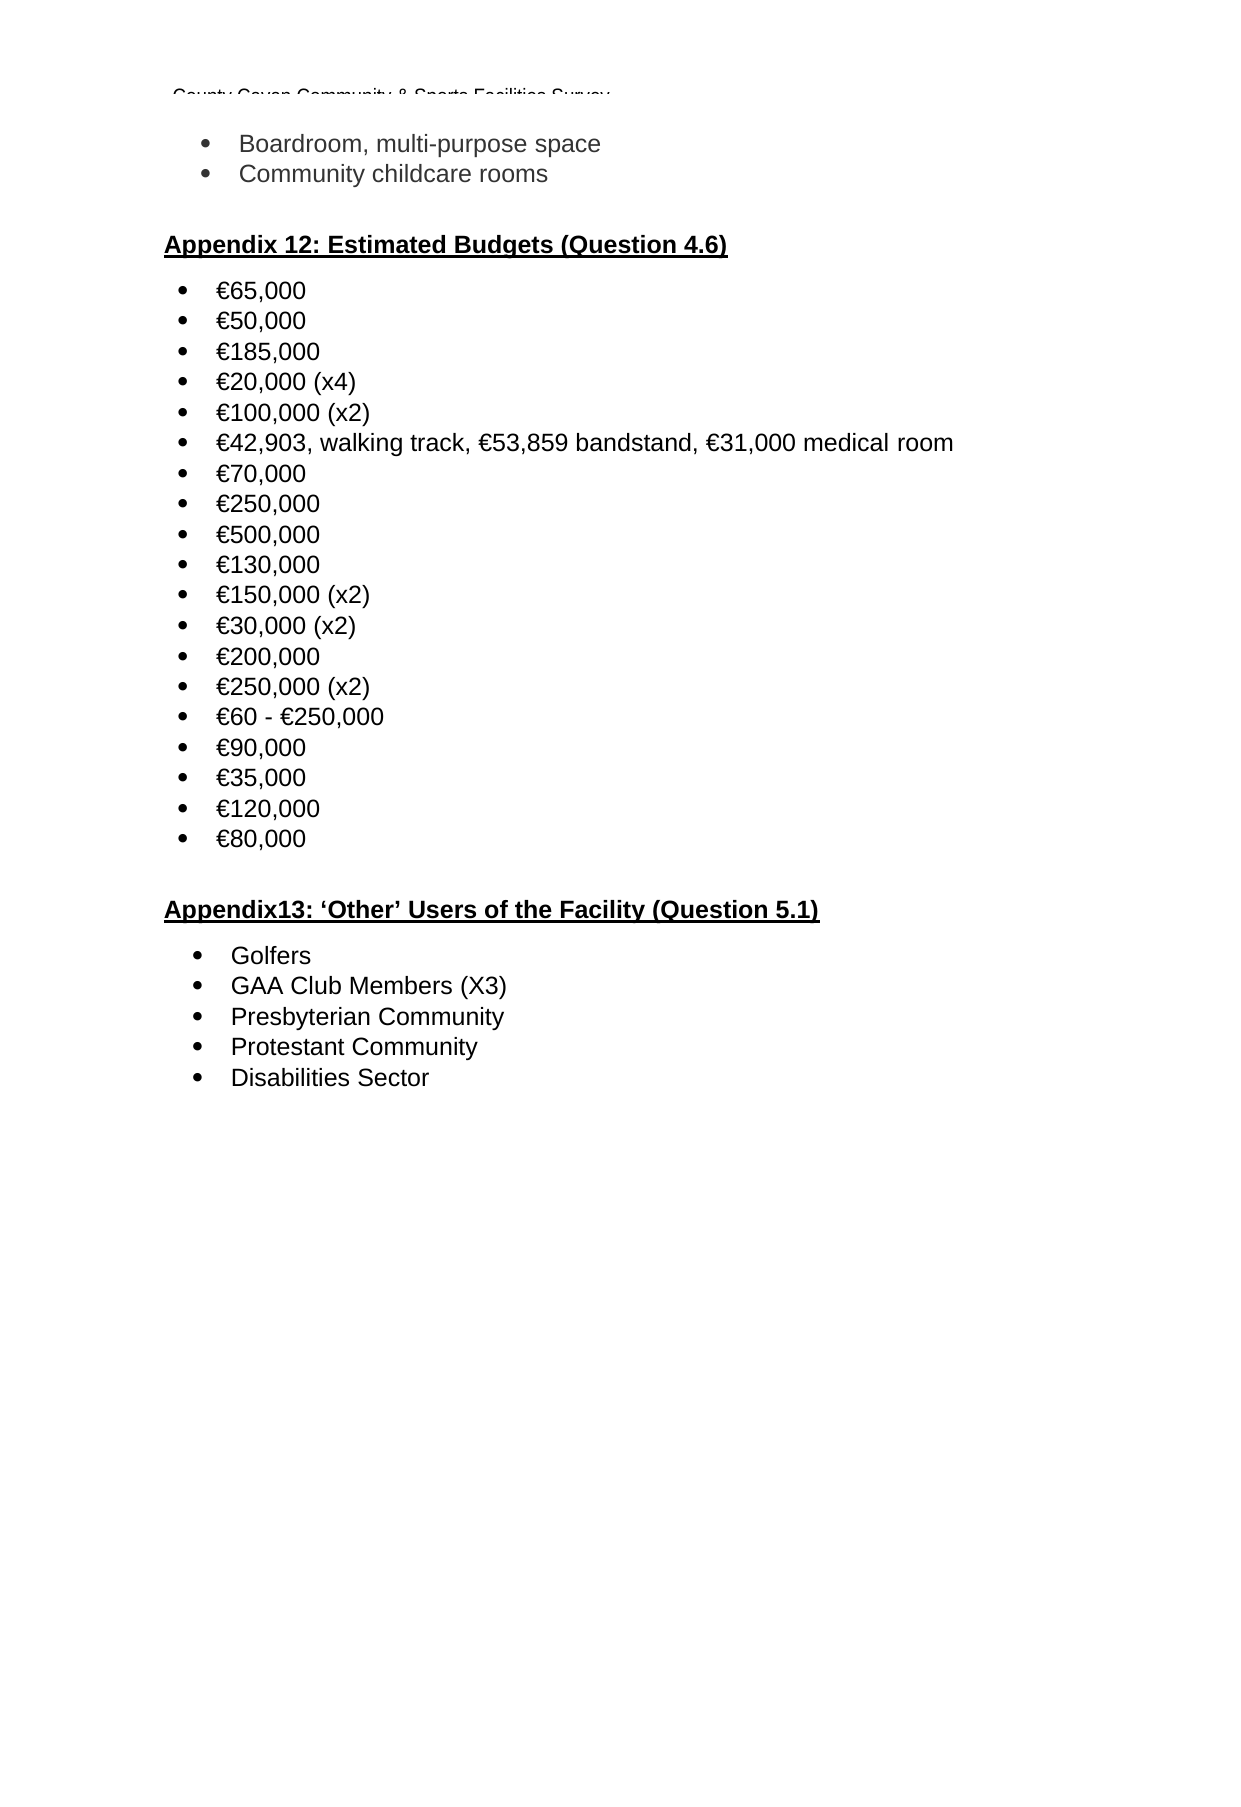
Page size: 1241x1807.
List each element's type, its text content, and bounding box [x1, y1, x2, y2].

list €120,000 [178, 793, 1065, 823]
list Boardroom, multi-purpose space [201, 128, 1065, 158]
list €35,000 [178, 762, 1065, 793]
list €60 - €250,000 [178, 701, 1065, 732]
list €500,000 [178, 519, 1065, 549]
list €70,000 [178, 458, 1065, 488]
list Community childcare rooms [201, 158, 1065, 189]
subtitle Appendix13: ‘Other’ Users of the Facility (Question 5.1) [163, 895, 1065, 924]
list €150,000 (x2) [178, 579, 1065, 610]
list Protestant Community [193, 1031, 1065, 1062]
list €200,000 [178, 641, 1065, 671]
list €130,000 [178, 549, 1065, 579]
list GAA Club Members (X3) [193, 970, 1065, 1001]
list €65,000 [178, 275, 1065, 305]
subtitle Appendix 12: Estimated Budgets (Question 4.6) [163, 230, 1065, 259]
list €80,000 [178, 823, 1065, 854]
list €42,903, walking track, €53,859 bandstand, €31,000 medical room [178, 427, 1065, 458]
list €20,000 (x4) [178, 366, 1065, 397]
list €50,000 [178, 305, 1065, 336]
list €185,000 [178, 336, 1065, 366]
list €90,000 [178, 732, 1065, 762]
list €250,000 [178, 488, 1065, 519]
list €250,000 (x2) [178, 671, 1065, 701]
list Disabilities Sector [193, 1062, 1065, 1092]
list Golfers [193, 939, 1065, 970]
list Presbyterian Community [193, 1001, 1065, 1031]
list €100,000 (x2) [178, 397, 1065, 427]
list €30,000 (x2) [178, 610, 1065, 641]
